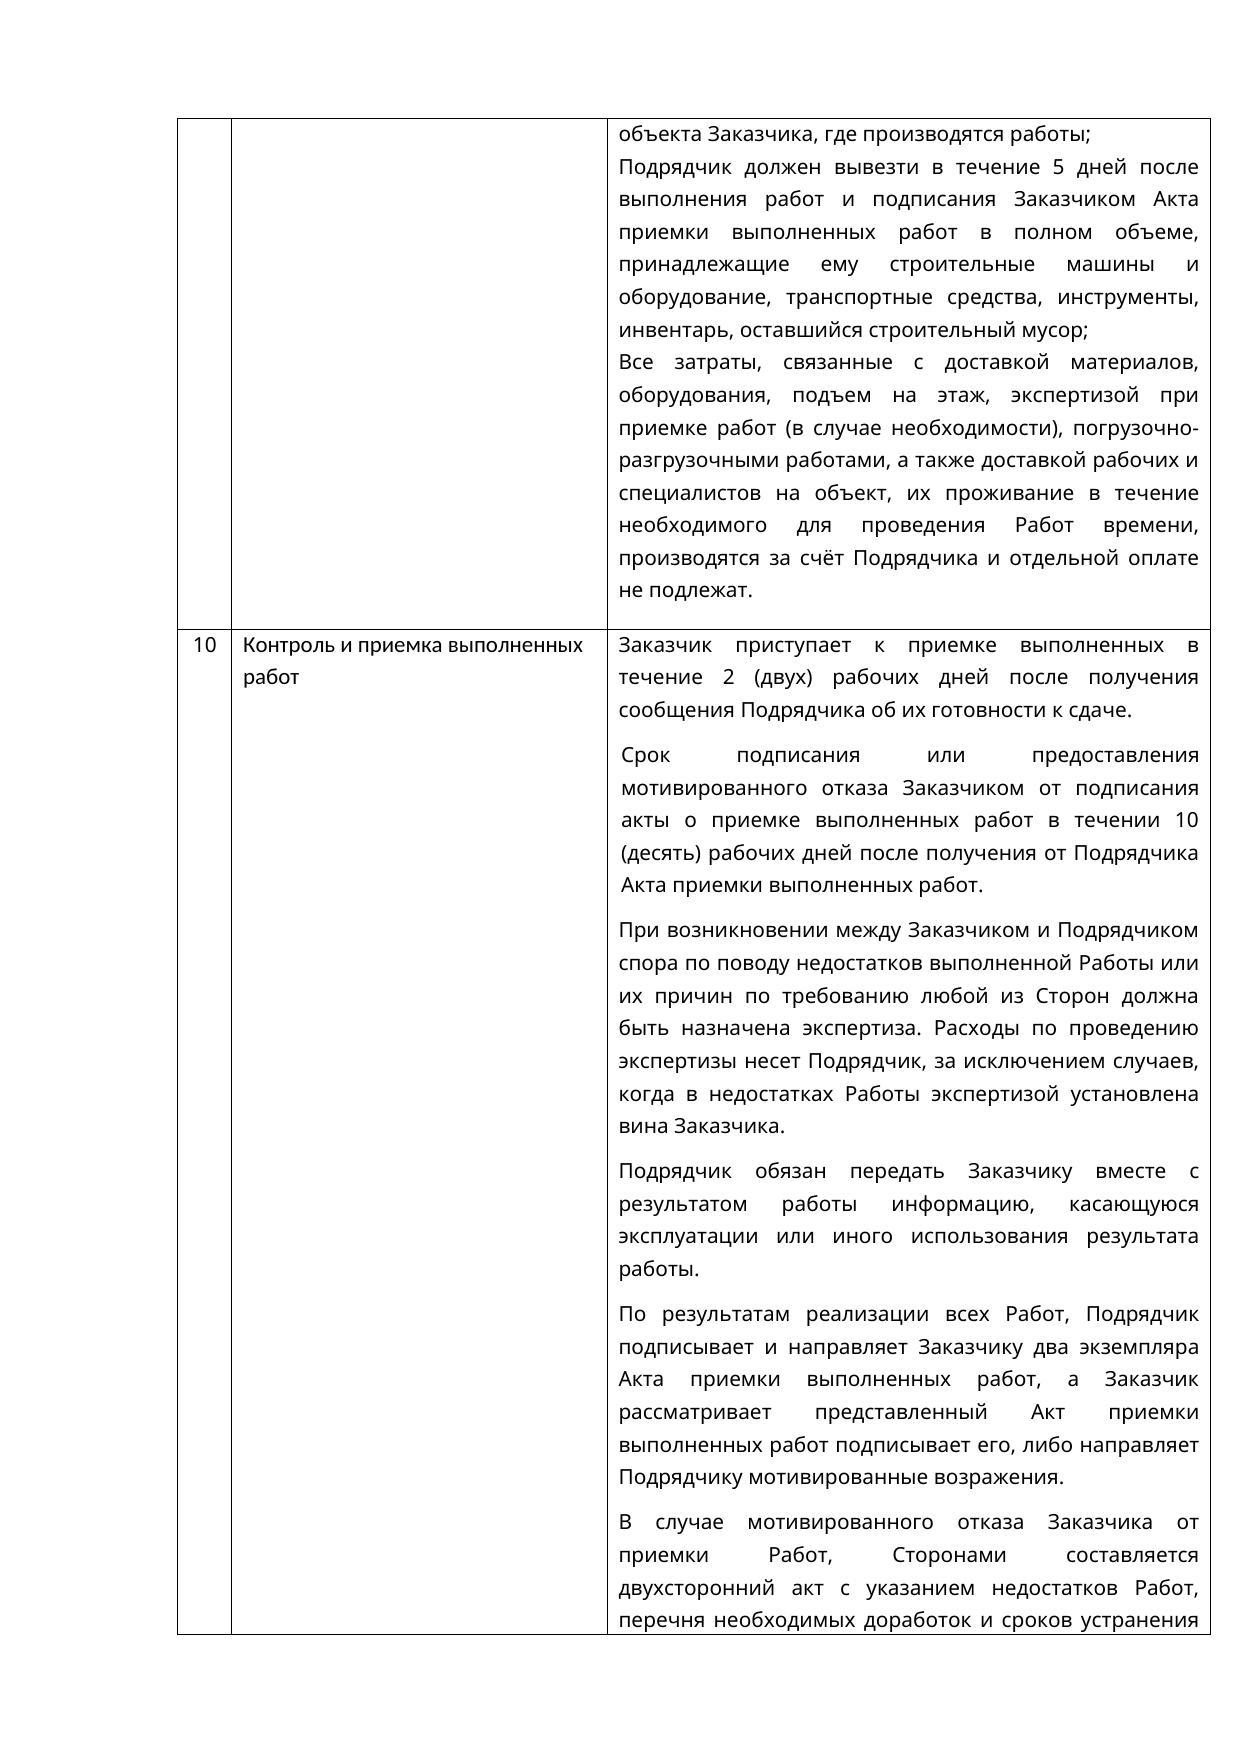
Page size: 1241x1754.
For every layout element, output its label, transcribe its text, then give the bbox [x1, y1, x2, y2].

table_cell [232, 119, 607, 629]
table_cell 9 [178, 119, 231, 629]
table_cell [608, 630, 1210, 1634]
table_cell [232, 630, 607, 1634]
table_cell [608, 119, 1210, 629]
table_cell 10 [178, 630, 231, 1634]
